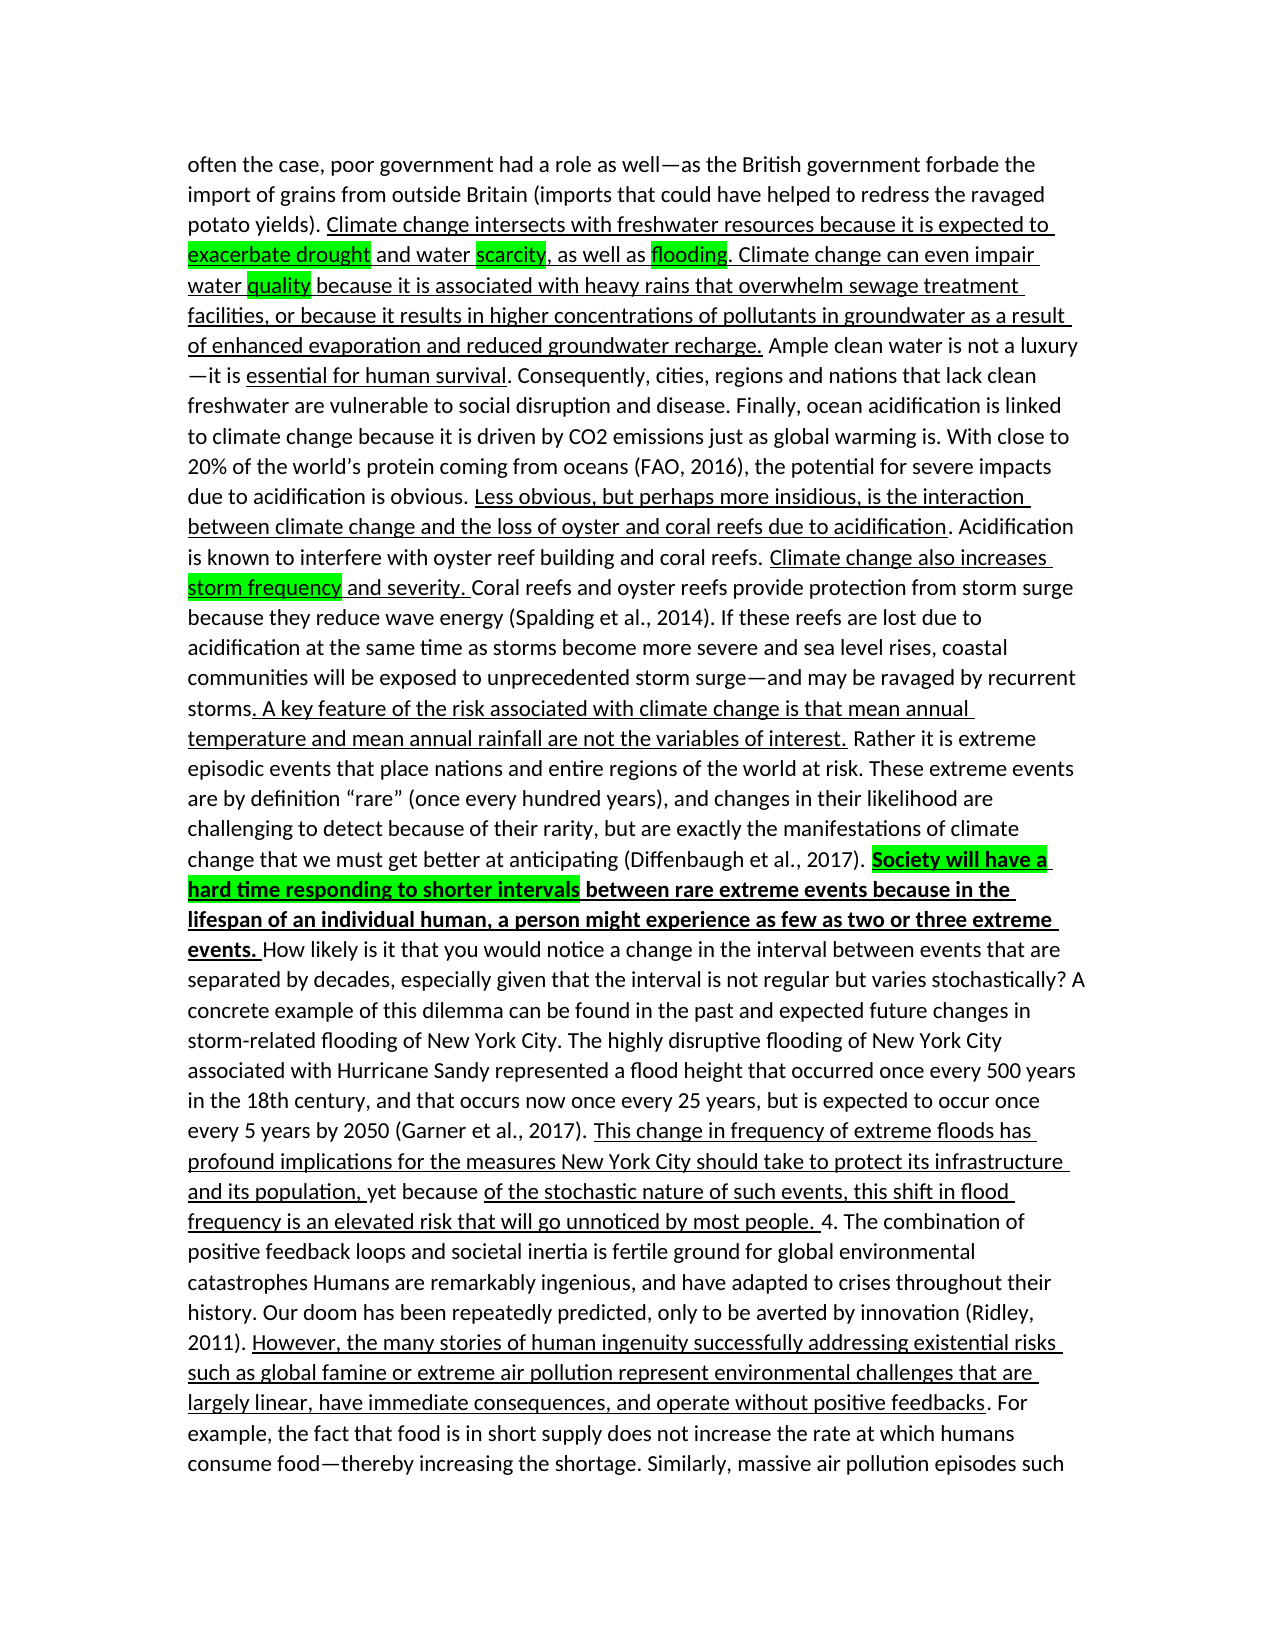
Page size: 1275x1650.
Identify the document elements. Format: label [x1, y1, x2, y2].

text [187, 150, 1087, 1477]
